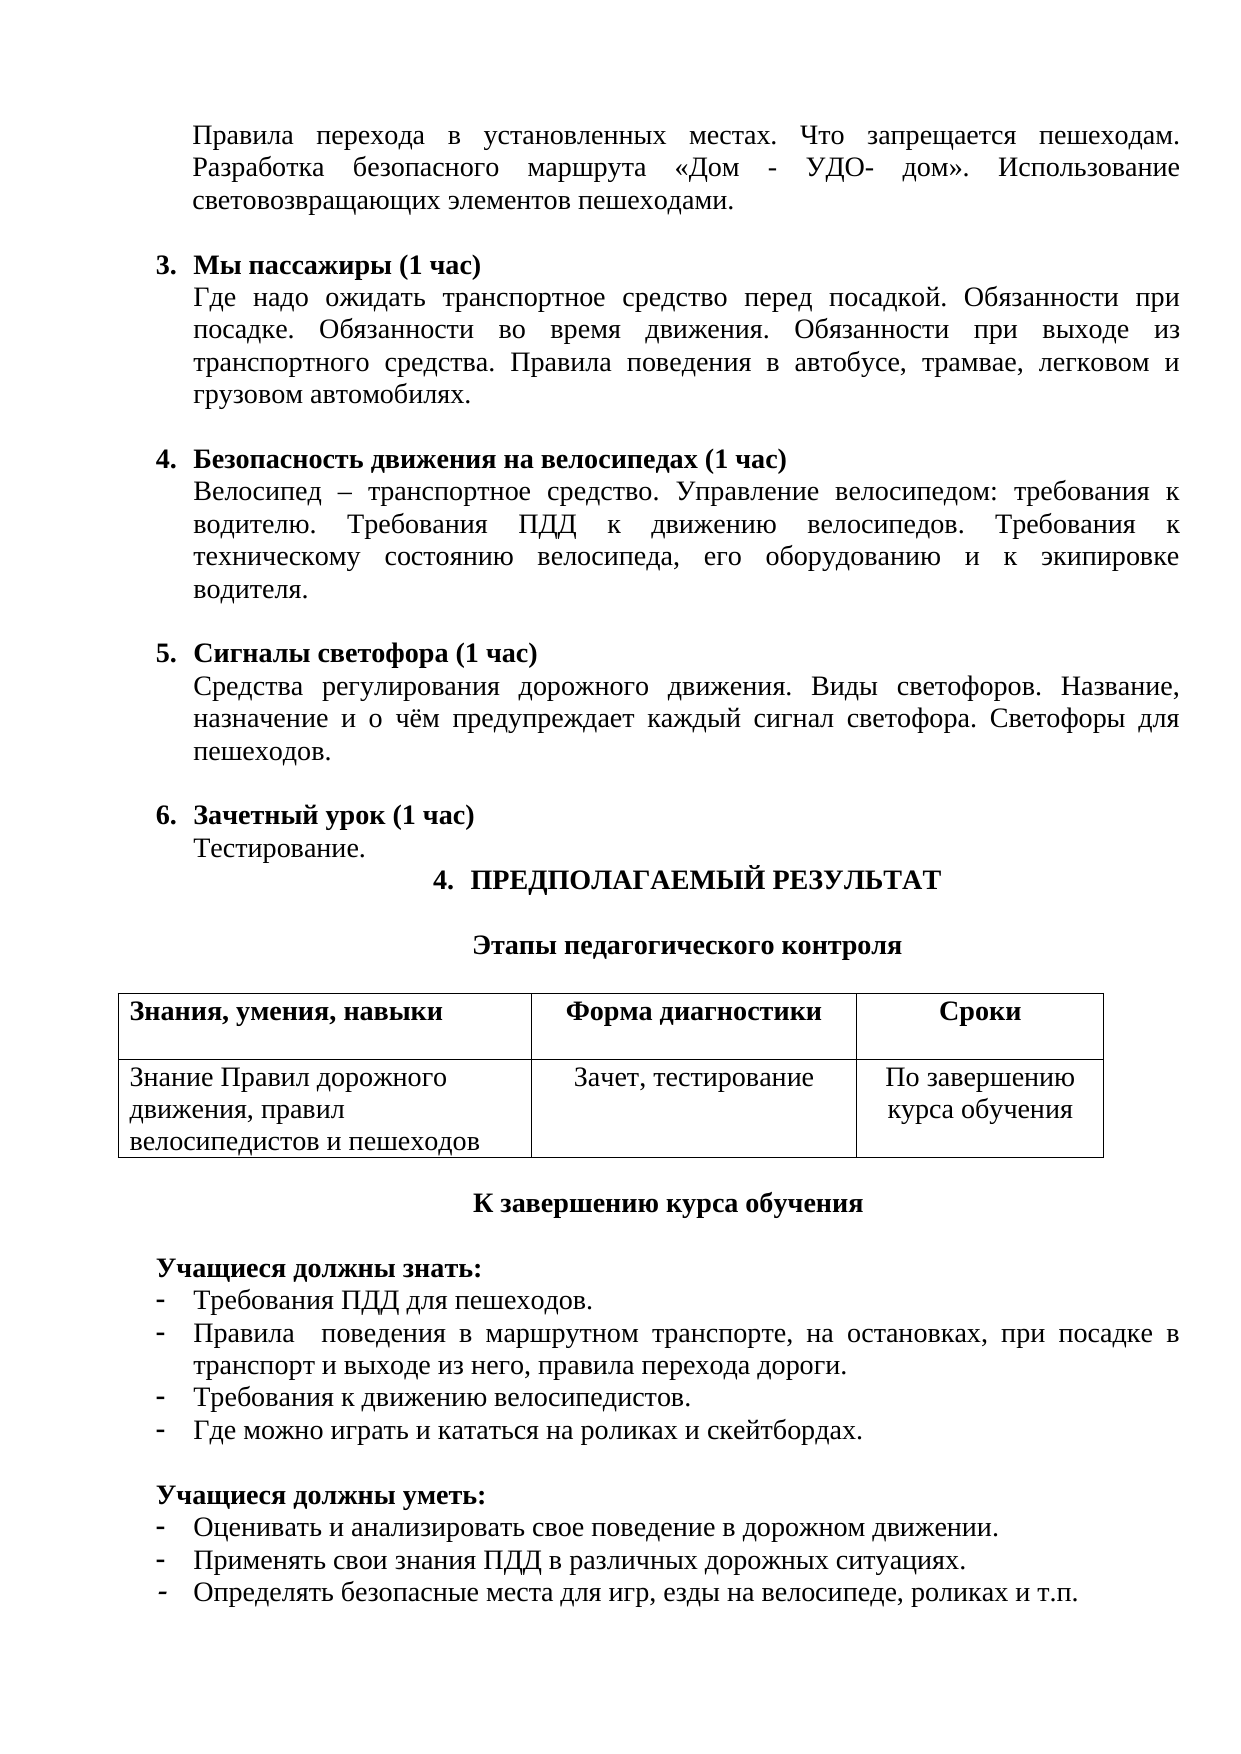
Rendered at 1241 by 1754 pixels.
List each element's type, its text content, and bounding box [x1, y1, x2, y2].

text К завершению курса обучения [156, 1186, 1181, 1218]
list Мы пассажиры (1 час) [156, 248, 1181, 280]
text Где надо ожидать транспортное средство перед посадкой. Обязанности при посадке. Обязанности во время движения. Обязанности при выходе из транспортного средства. Правила поведения в автобусе, трамвае, легковом и грузовом автомобилях. [193, 280, 1181, 410]
list Правила поведения в маршрутном транспорте, на остановках, при посадке в транспорт и выходе из него, правила перехода дороги. [156, 1316, 1181, 1381]
list Безопасность движения на велосипедах (1 час) [156, 442, 1181, 474]
text Средства регулирования дорожного движения. Виды светофоров. Название, назначение и о чём предупреждает каждый сигнал светофора. Светофоры для пешеходов. [193, 669, 1181, 766]
list Где можно играть и кататься на роликах и скейтбордах. [156, 1413, 1181, 1446]
text Этапы педагогического контроля [193, 928, 1181, 960]
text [192, 118, 1181, 215]
table_header Форма диагностики [532, 994, 856, 1059]
table_cell Зачет, тестирование [532, 1060, 856, 1157]
text Учащиеся должны уметь: [156, 1478, 1181, 1510]
list ПРЕДПОЛАГАЕМЫЙ РЕЗУЛЬТАТ [193, 863, 1181, 896]
table_cell Знание Правил дорожного движения, правил велосипедистов и пешеходов [119, 1060, 531, 1157]
list Требования ПДД для пешеходов. [156, 1283, 1181, 1316]
list Зачетный урок (1 час) [156, 798, 1181, 831]
list Требования к движению велосипедистов. [156, 1381, 1181, 1413]
table_header Знания, умения, навыки [119, 994, 531, 1059]
table_cell По завершению курса обучения [857, 1060, 1103, 1157]
list Применять свои знания ПДД в различных дорожных ситуациях. [156, 1543, 1181, 1575]
list Оценивать и анализировать свое поведение в дорожном движении. [156, 1510, 1181, 1543]
list Сигналы светофора (1 час) [156, 636, 1181, 669]
list Определять безопасные места для игр, езды на велосипеде, роликах и т.п. [156, 1575, 1181, 1608]
text Велосипед – транспортное средство. Управление велосипедом: требования к водителю. Требования ПДД к движению велосипедов. Требования к техническому состоянию велосипеда, его оборудованию и к экипировке водителя. [193, 474, 1181, 604]
table_header Сроки [857, 994, 1103, 1059]
text Учащиеся должны знать: [156, 1251, 1181, 1283]
text Тестирование. [193, 831, 1181, 863]
